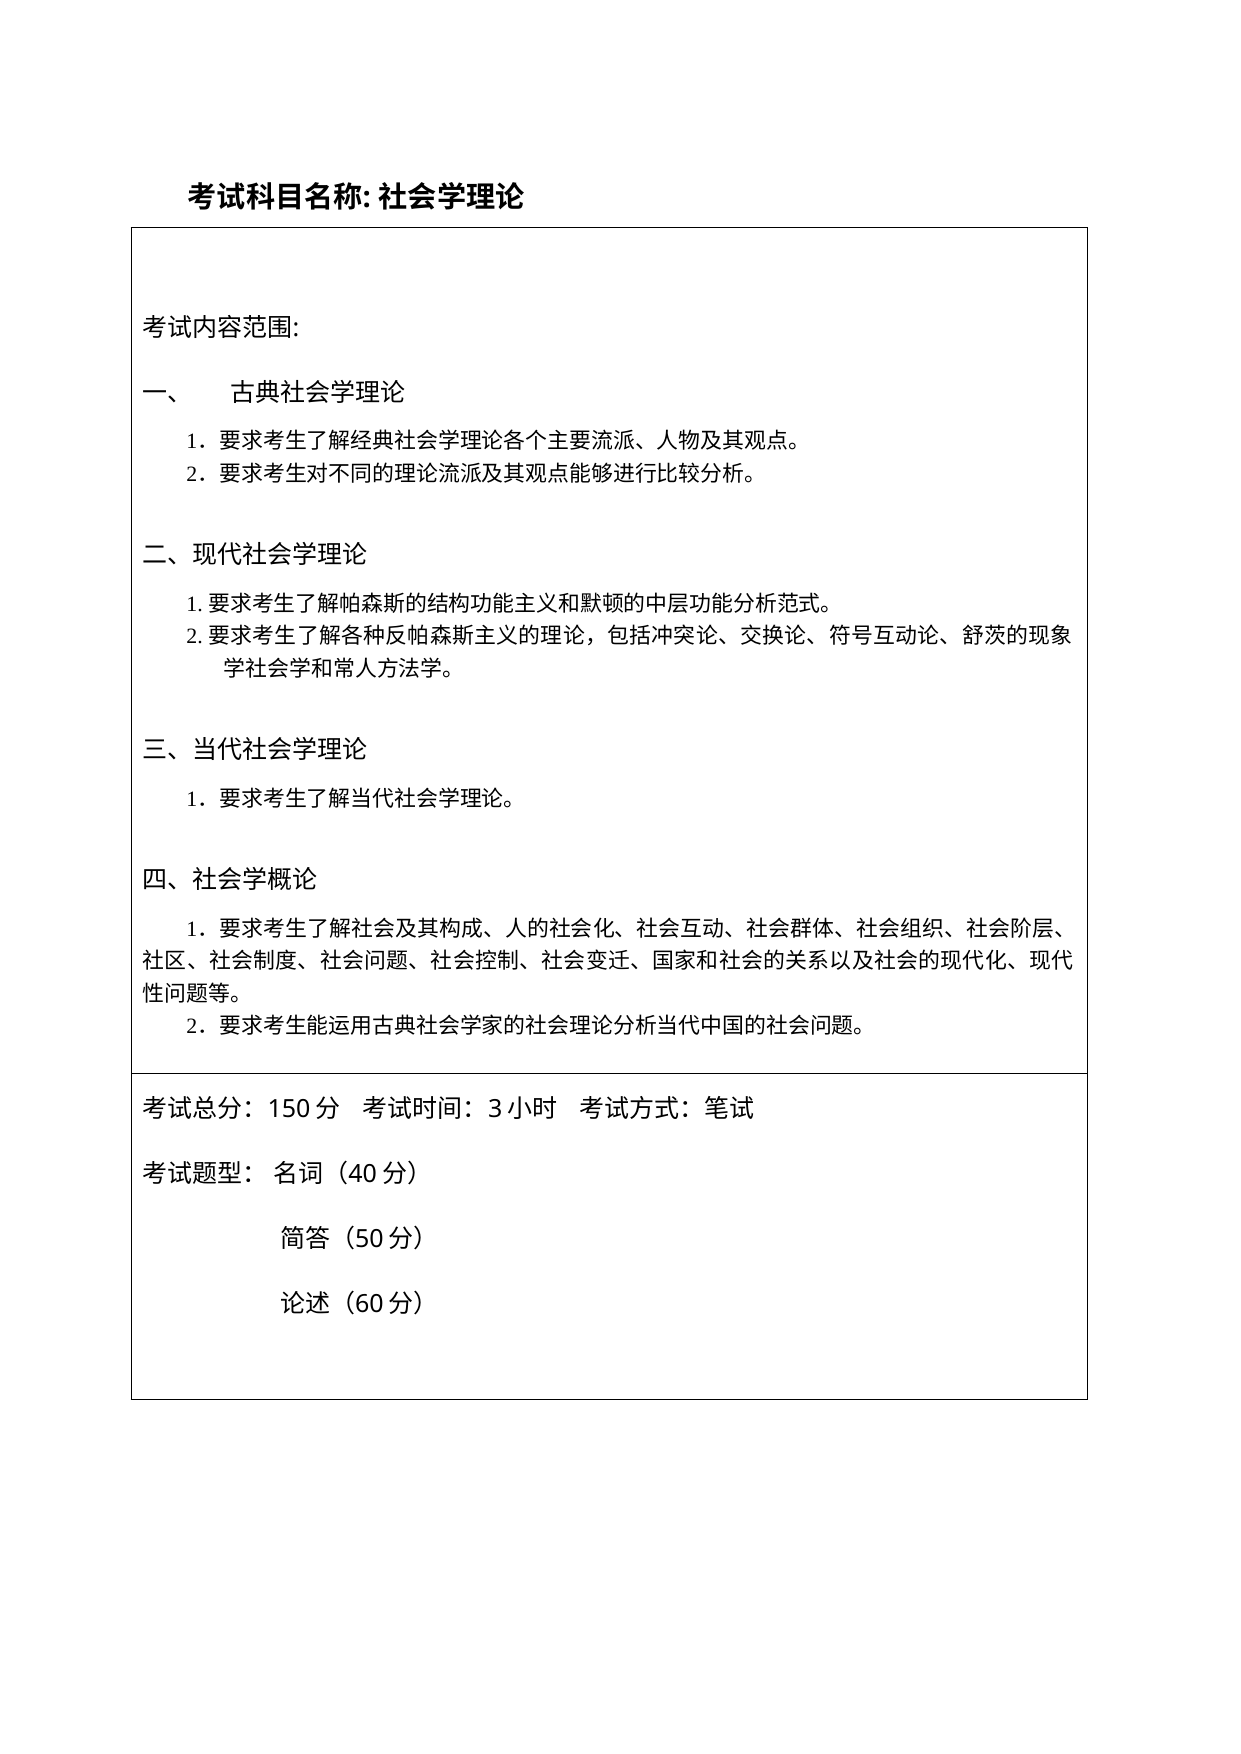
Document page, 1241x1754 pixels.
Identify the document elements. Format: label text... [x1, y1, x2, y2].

table_cell 考试总分：150分 考试时间：3小时 考试方式：笔试 考试题型： 名词（40分） 简答（50分） 论述（60分） [132, 1074, 1087, 1399]
table_header 考试内容范围: 古典社会学理论 1．要求考生了解经典社会学理论各个主要流派、人物及其观点。 2．要求考生对不同的理论流派及其观点能够进行比较分析。 二、现代社会学理论 要求考生了解帕森斯的结构功能主义和默顿的中层功能分析范式。 要求考生了解各种反帕森斯主义的理论，包括冲突论、交换论、符号互动论、舒茨的现象学社会学和常人方法学。 三、当代社会学理论 1．要求考生了解当代社会学理论。 四、社会学概论 1．要求考生了解社会及其构成、人的社会化、社会互动、社会群体、社会组织、社会阶层、社区、社会制度、社会问题、社会控制、社会变迁、国家和社会的关系以及社会的现代化、现代性问题等。 2．要求考生能运用古典社会学家的社会理论分析当代中国的社会问题。 [132, 228, 1087, 1073]
text 考试科目名称: 社会学理论 [187, 162, 1053, 227]
